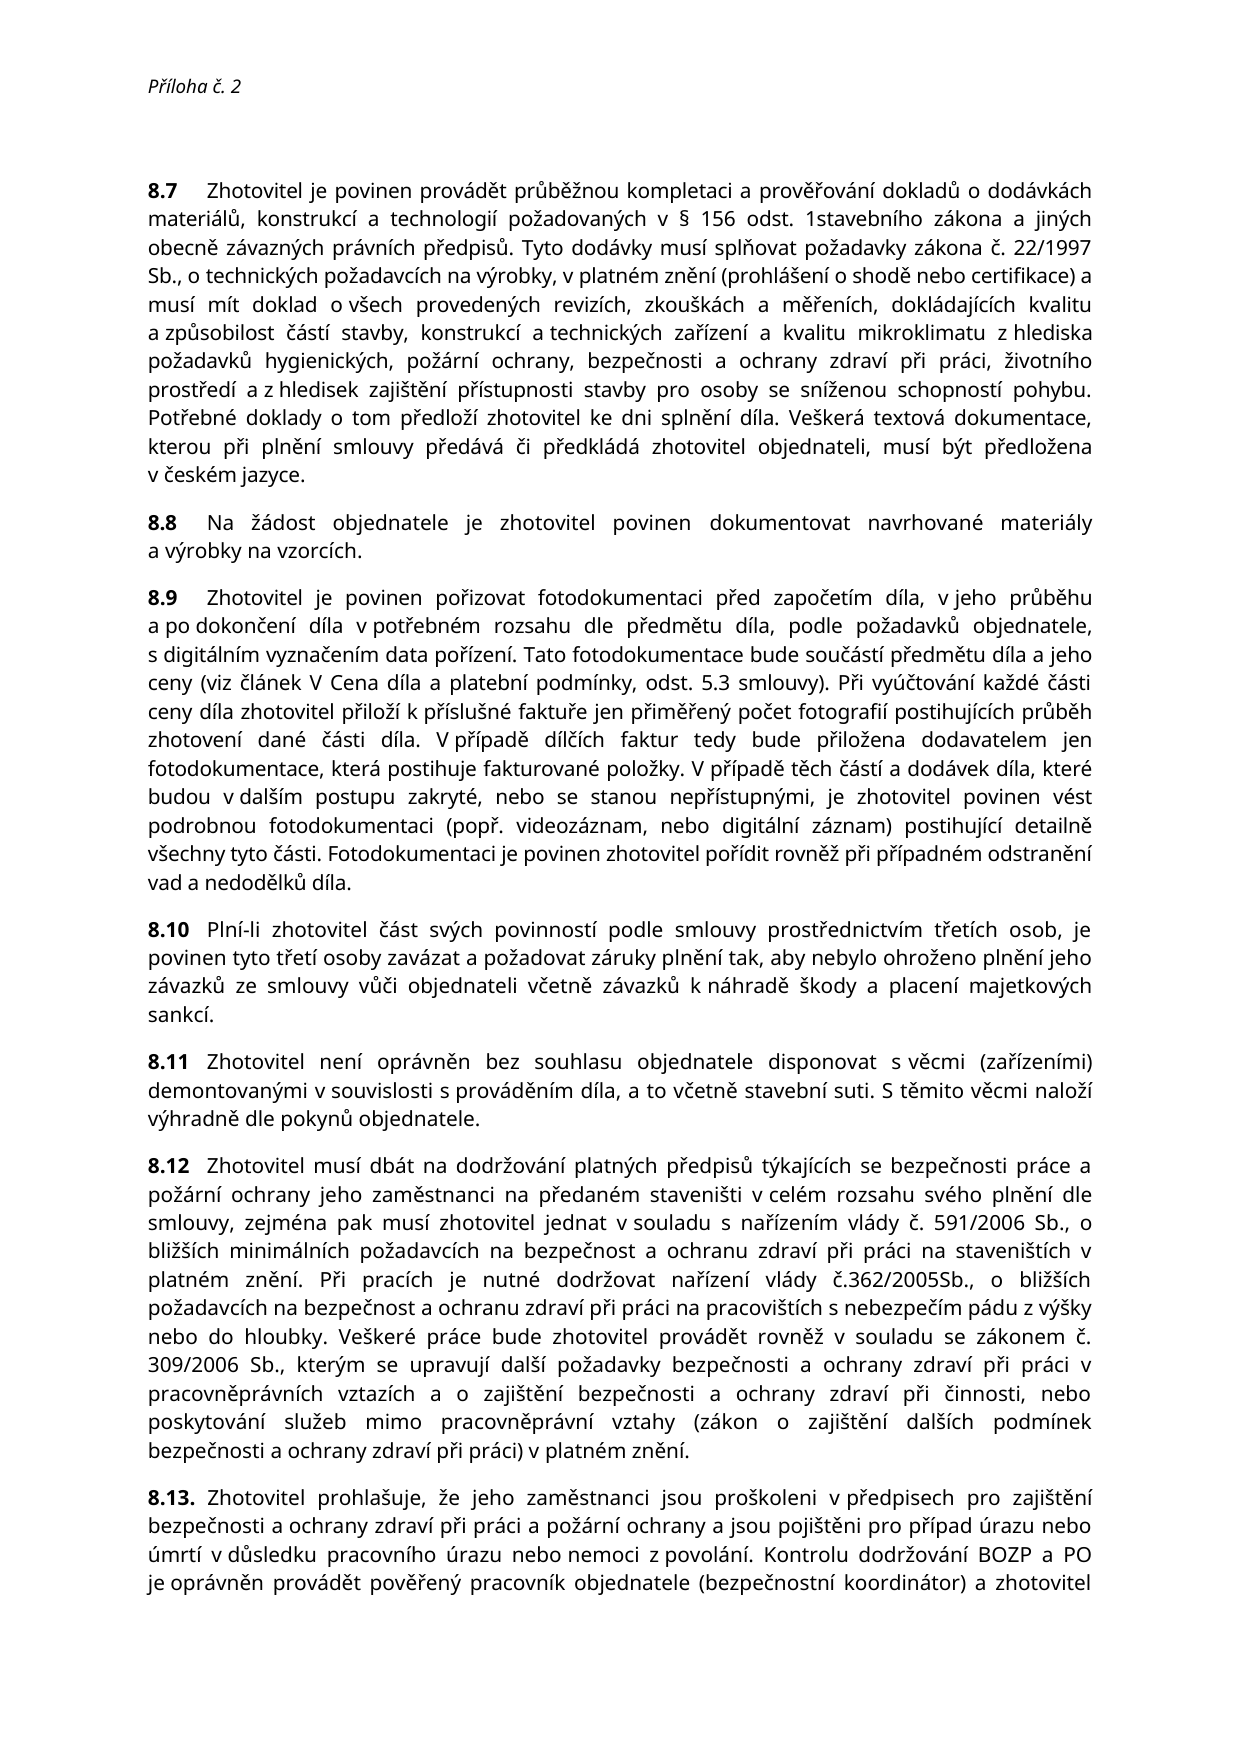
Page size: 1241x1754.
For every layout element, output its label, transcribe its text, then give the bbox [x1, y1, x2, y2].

list Zhotovitel není oprávněn bez souhlasu objednatele disponovat s věcmi (zařízeními) demontovanými v souvislosti s prováděním díla, a to včetně stavební suti. S těmito věcmi naloží výhradně dle pokynů objednatele. [148, 1047, 1093, 1133]
list Zhotovitel musí dbát na dodržování platných předpisů týkajících se bezpečnosti práce a požární ochrany jeho zaměstnanci na předaném staveništi v celém rozsahu svého plnění dle smlouvy, zejména pak musí zhotovitel jednat v souladu s nařízením vlády č. 591/2006 Sb., o bližších minimálních požadavcích na bezpečnost a ochranu zdraví při práci na staveništích v platném znění. Při pracích je nutné dodržovat nařízení vlády č.362/2005Sb., o bližších požadavcích na bezpečnost a ochranu zdraví při práci na pracovištích s nebezpečím pádu z výšky nebo do hloubky. Veškeré práce bude zhotovitel provádět rovněž v souladu se zákonem č. 309/2006 Sb., kterým se upravují další požadavky bezpečnosti a ochrany zdraví při práci v pracovněprávních vztazích a o zajištění bezpečnosti a ochrany zdraví při činnosti, nebo poskytování služeb mimo pracovněprávní vztahy (zákon o zajištění dalších podmínek bezpečnosti a ochrany zdraví při práci) v platném znění. [148, 1151, 1093, 1464]
list Zhotovitel je povinen pořizovat fotodokumentaci před započetím díla, v jeho průběhu a po dokončení díla v potřebném rozsahu dle předmětu díla, podle požadavků objednatele, s digitálním vyznačením data pořízení. Tato fotodokumentace bude součástí předmětu díla a jeho ceny (viz článek V Cena díla a platební podmínky, odst. 5.3 smlouvy). Při vyúčtování každé části ceny díla zhotovitel přiloží k příslušné faktuře jen přiměřený počet fotografií postihujících průběh zhotovení dané části díla. V případě dílčích faktur tedy bude přiložena dodavatelem jen fotodokumentace, která postihuje fakturované položky. V případě těch částí a dodávek díla, které budou v dalším postupu zakryté, nebo se stanou nepřístupnými, je zhotovitel povinen vést podrobnou fotodokumentaci (popř. videozáznam, nebo digitální záznam) postihující detailně všechny tyto části. Fotodokumentaci je povinen zhotovitel pořídit rovněž při případném odstranění vad a nedodělků díla. [148, 583, 1093, 896]
list Plní-li zhotovitel část svých povinností podle smlouvy prostřednictvím třetích osob, je povinen tyto třetí osoby zavázat a požadovat záruky plnění tak, aby nebylo ohroženo plnění jeho závazků ze smlouvy vůči objednateli včetně závazků k náhradě škody a placení majetkových sankcí. [148, 915, 1093, 1028]
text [148, 1483, 1093, 1597]
list Na žádost objednatele je zhotovitel povinen dokumentovat navrhované materiály a výrobky na vzorcích. [148, 508, 1093, 564]
list Zhotovitel je povinen provádět průběžnou kompletaci a prověřování dokladů o dodávkách materiálů, konstrukcí a technologií požadovaných v § 156 odst. 1stavebního zákona a jiných obecně závazných právních předpisů. Tyto dodávky musí splňovat požadavky zákona č. 22/1997 Sb., o technických požadavcích na výrobky, v platném znění (prohlášení o shodě nebo certifikace) a musí mít doklad o všech provedených revizích, zkouškách a měřeních, dokládajících kvalitu a způsobilost částí stavby, konstrukcí a technických zařízení a kvalitu mikroklimatu z hlediska požadavků hygienických, požární ochrany, bezpečnosti a ochrany zdraví při práci, životního prostředí a z hledisek zajištění přístupnosti stavby pro osoby se sníženou schopností pohybu. Potřebné doklady o tom předloží zhotovitel ke dni splnění díla. Veškerá textová dokumentace, kterou při plnění smlouvy předává či předkládá zhotovitel objednateli, musí být předložena v českém jazyce. [148, 176, 1093, 489]
